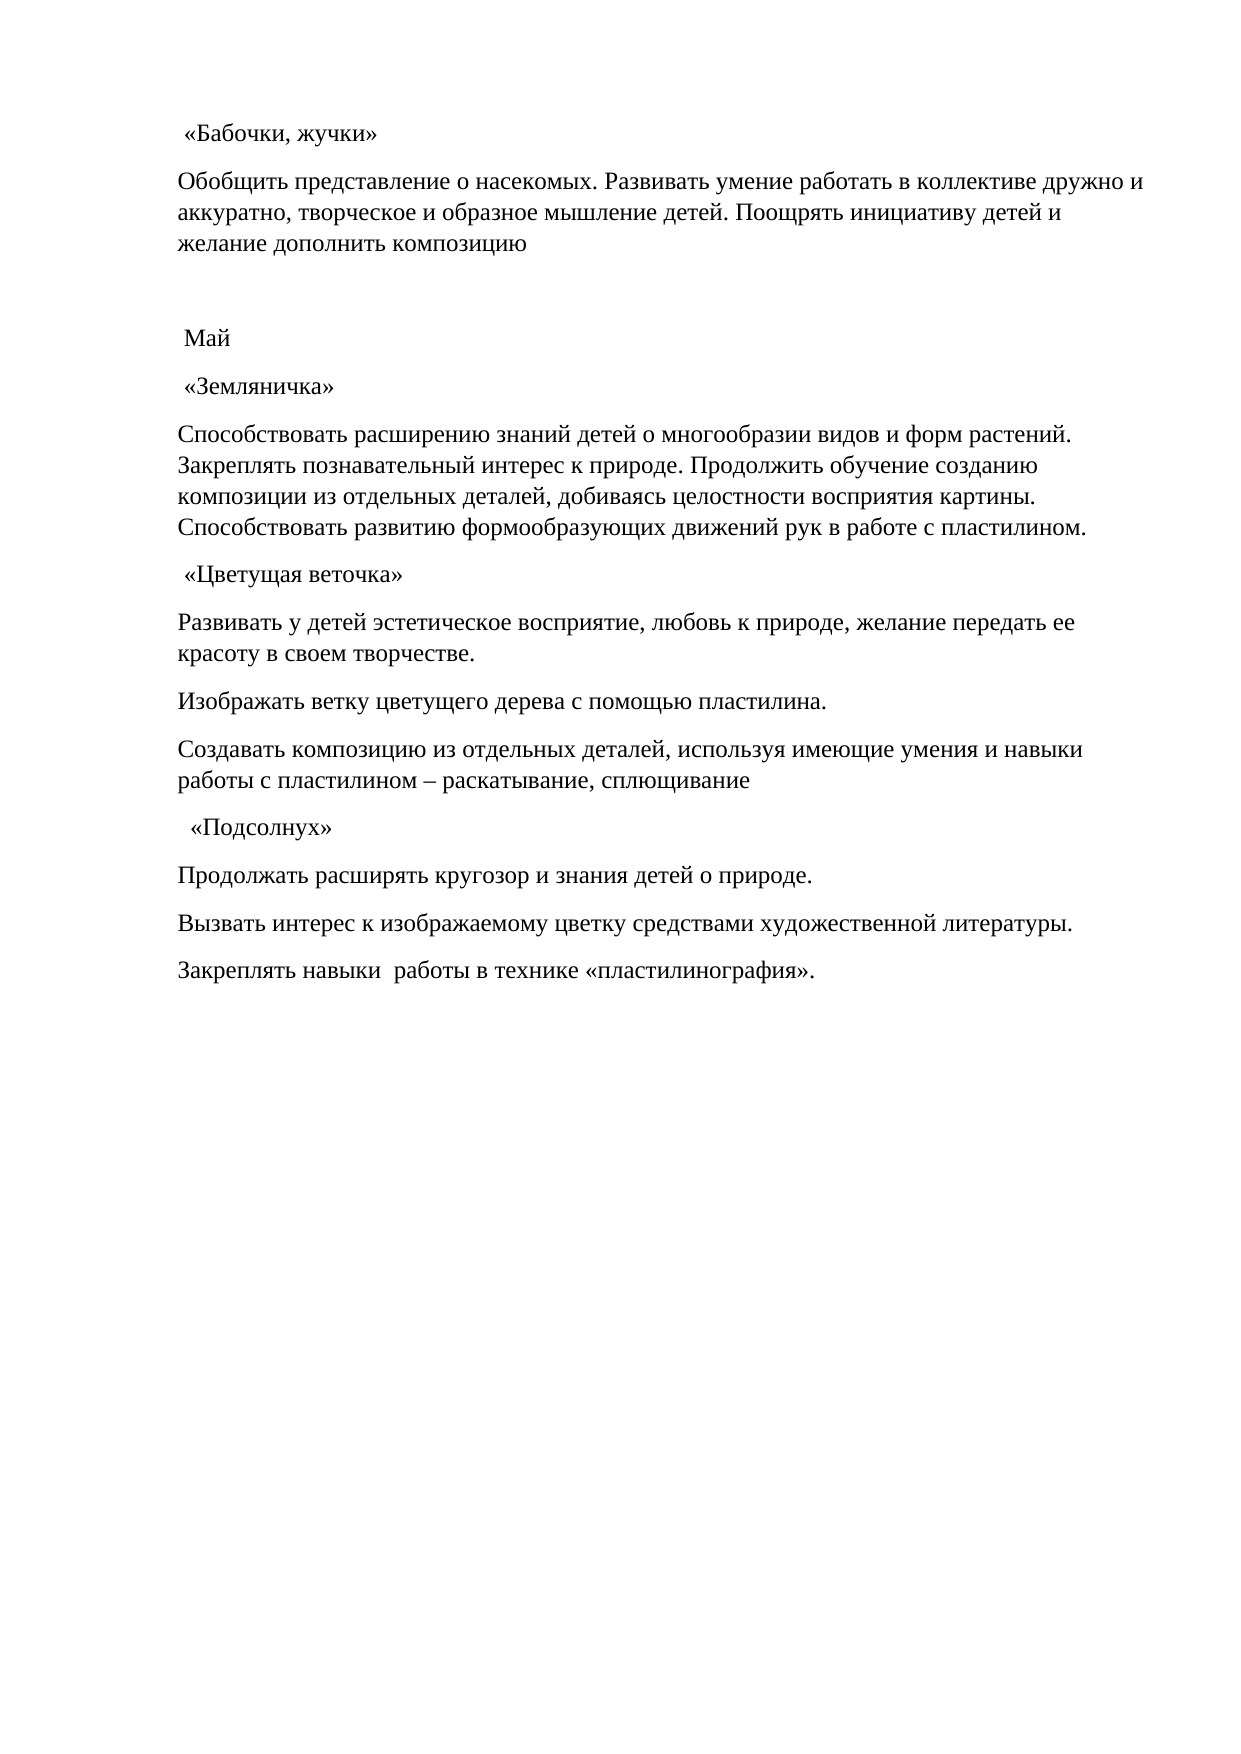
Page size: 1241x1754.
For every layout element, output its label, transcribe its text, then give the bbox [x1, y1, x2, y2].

text «Цветущая веточка» [177, 559, 1152, 588]
text Создавать композицию из отдельных деталей, используя имеющие умения и навыки работы с пластилином – раскатывание, сплющивание [177, 734, 1152, 793]
text Изображать ветку цветущего дерева с помощью пластилина. [177, 686, 1152, 715]
text «Бабочки, жучки» [177, 118, 1152, 147]
text Развивать у детей эстетическое восприятие, любовь к природе, желание передать ее красоту в своем творчестве. [177, 607, 1152, 667]
text Способствовать расширению знаний детей о многообразии видов и форм растений. Закреплять познавательный интерес к природе. Продолжить обучение созданию композиции из отдельных деталей, добиваясь целостности восприятия картины. Способствовать развитию формообразующих движений рук в работе с пластилином. [177, 419, 1152, 541]
text Продолжать расширять кругозор и знания детей о природе. [177, 860, 1152, 889]
text Закреплять навыки работы в технике «пластилинография». [177, 956, 1152, 984]
text Май [177, 323, 1152, 352]
text Вызвать интерес к изображаемому цветку средствами художественной литературы. [177, 908, 1152, 937]
text Обобщить представление о насекомых. Развивать умение работать в коллективе дружно и аккуратно, творческое и образное мышление детей. Поощрять инициативу детей и желание дополнить композицию [177, 166, 1152, 257]
text «Подсолнух» [177, 812, 1152, 841]
text «Земляничка» [177, 371, 1152, 400]
